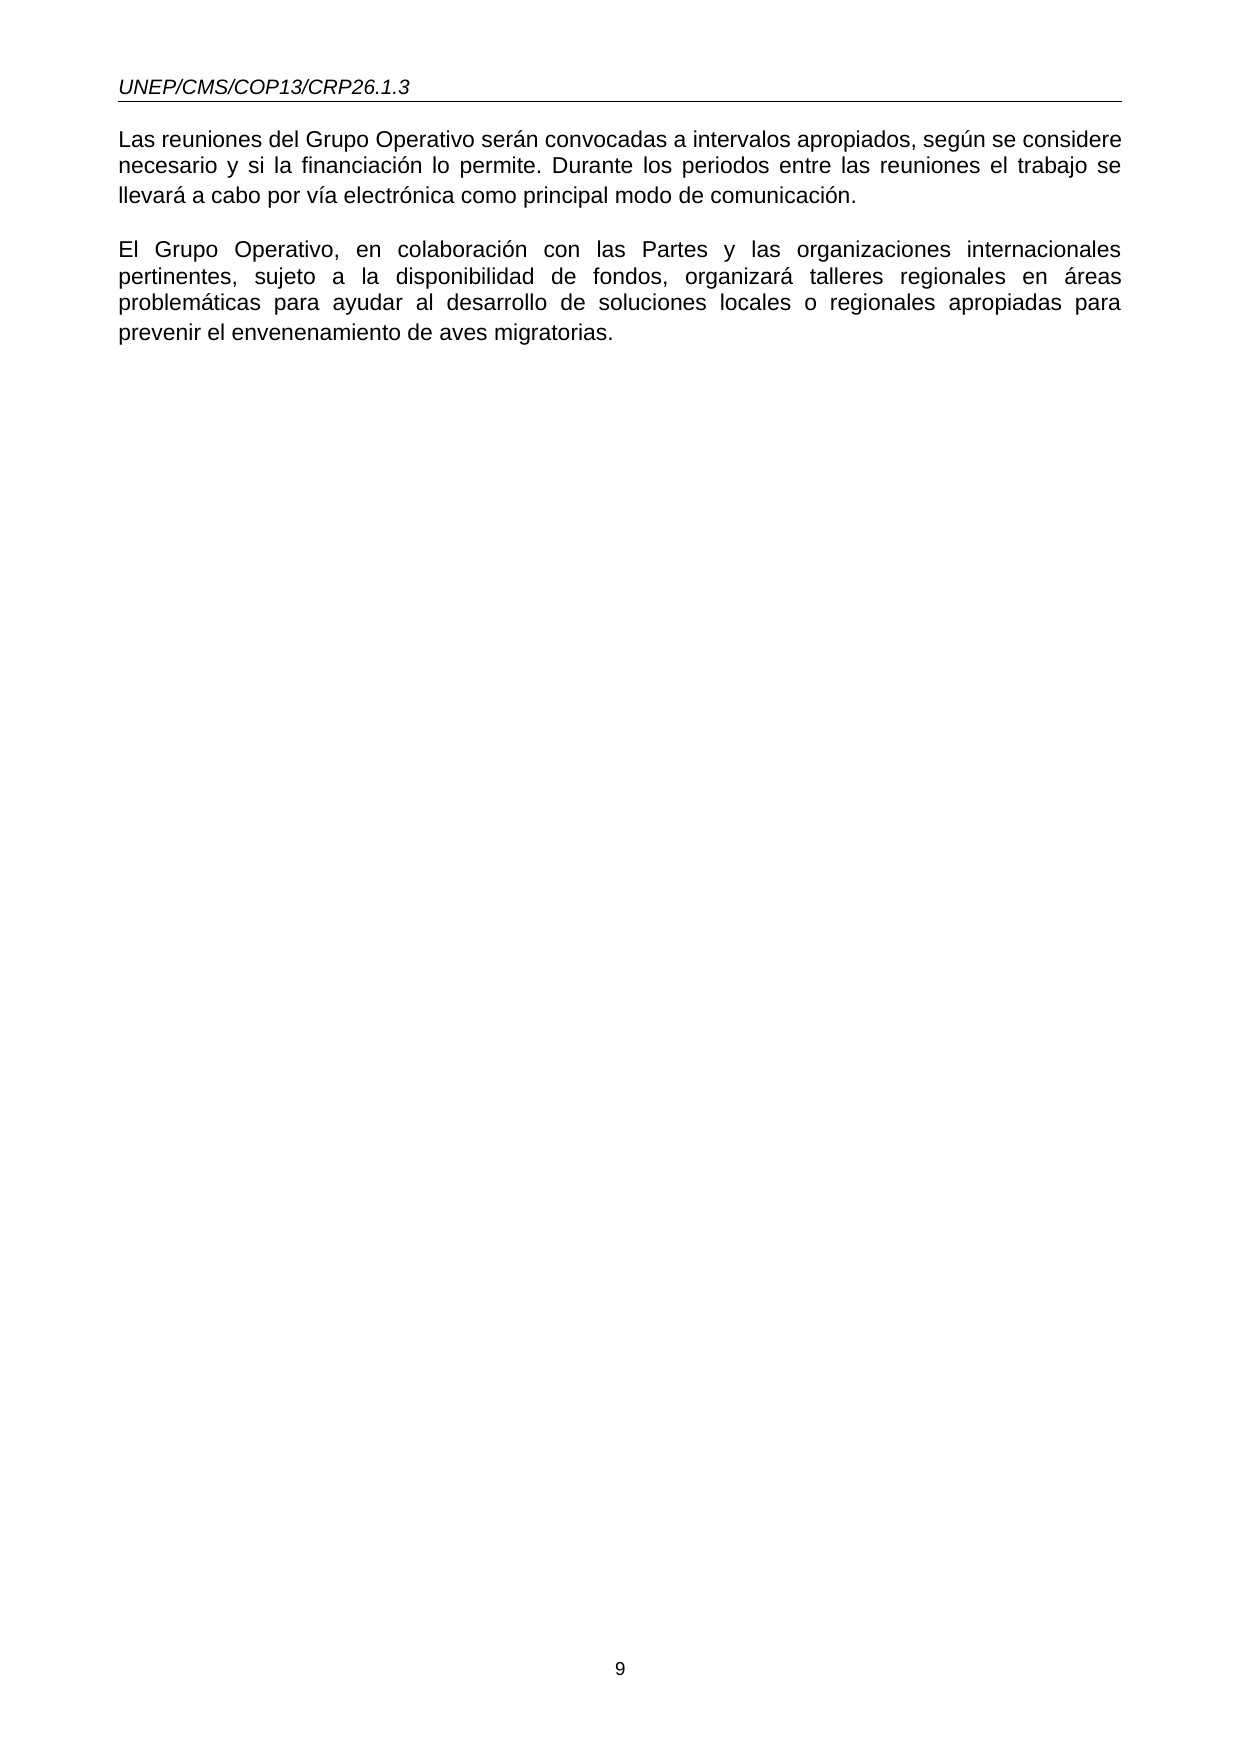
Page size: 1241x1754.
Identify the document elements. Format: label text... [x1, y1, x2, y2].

text Las reuniones del Grupo Operativo serán convocadas a intervalos apropiados, según se considere necesario y si la financiación lo permite. Durante los periodos entre las reuniones el trabajo se llevará a cabo por vía electrónica como principal modo de comunicación. [118, 126, 1122, 210]
text El Grupo Operativo, en colaboración con las Partes y las organizaciones internacionales pertinentes, sujeto a la disponibilidad de fondos, organizará talleres regionales en áreas problemáticas para ayudar al desarrollo de soluciones locales o regionales apropiadas para prevenir el envenenamiento de aves migratorias. [118, 236, 1122, 347]
